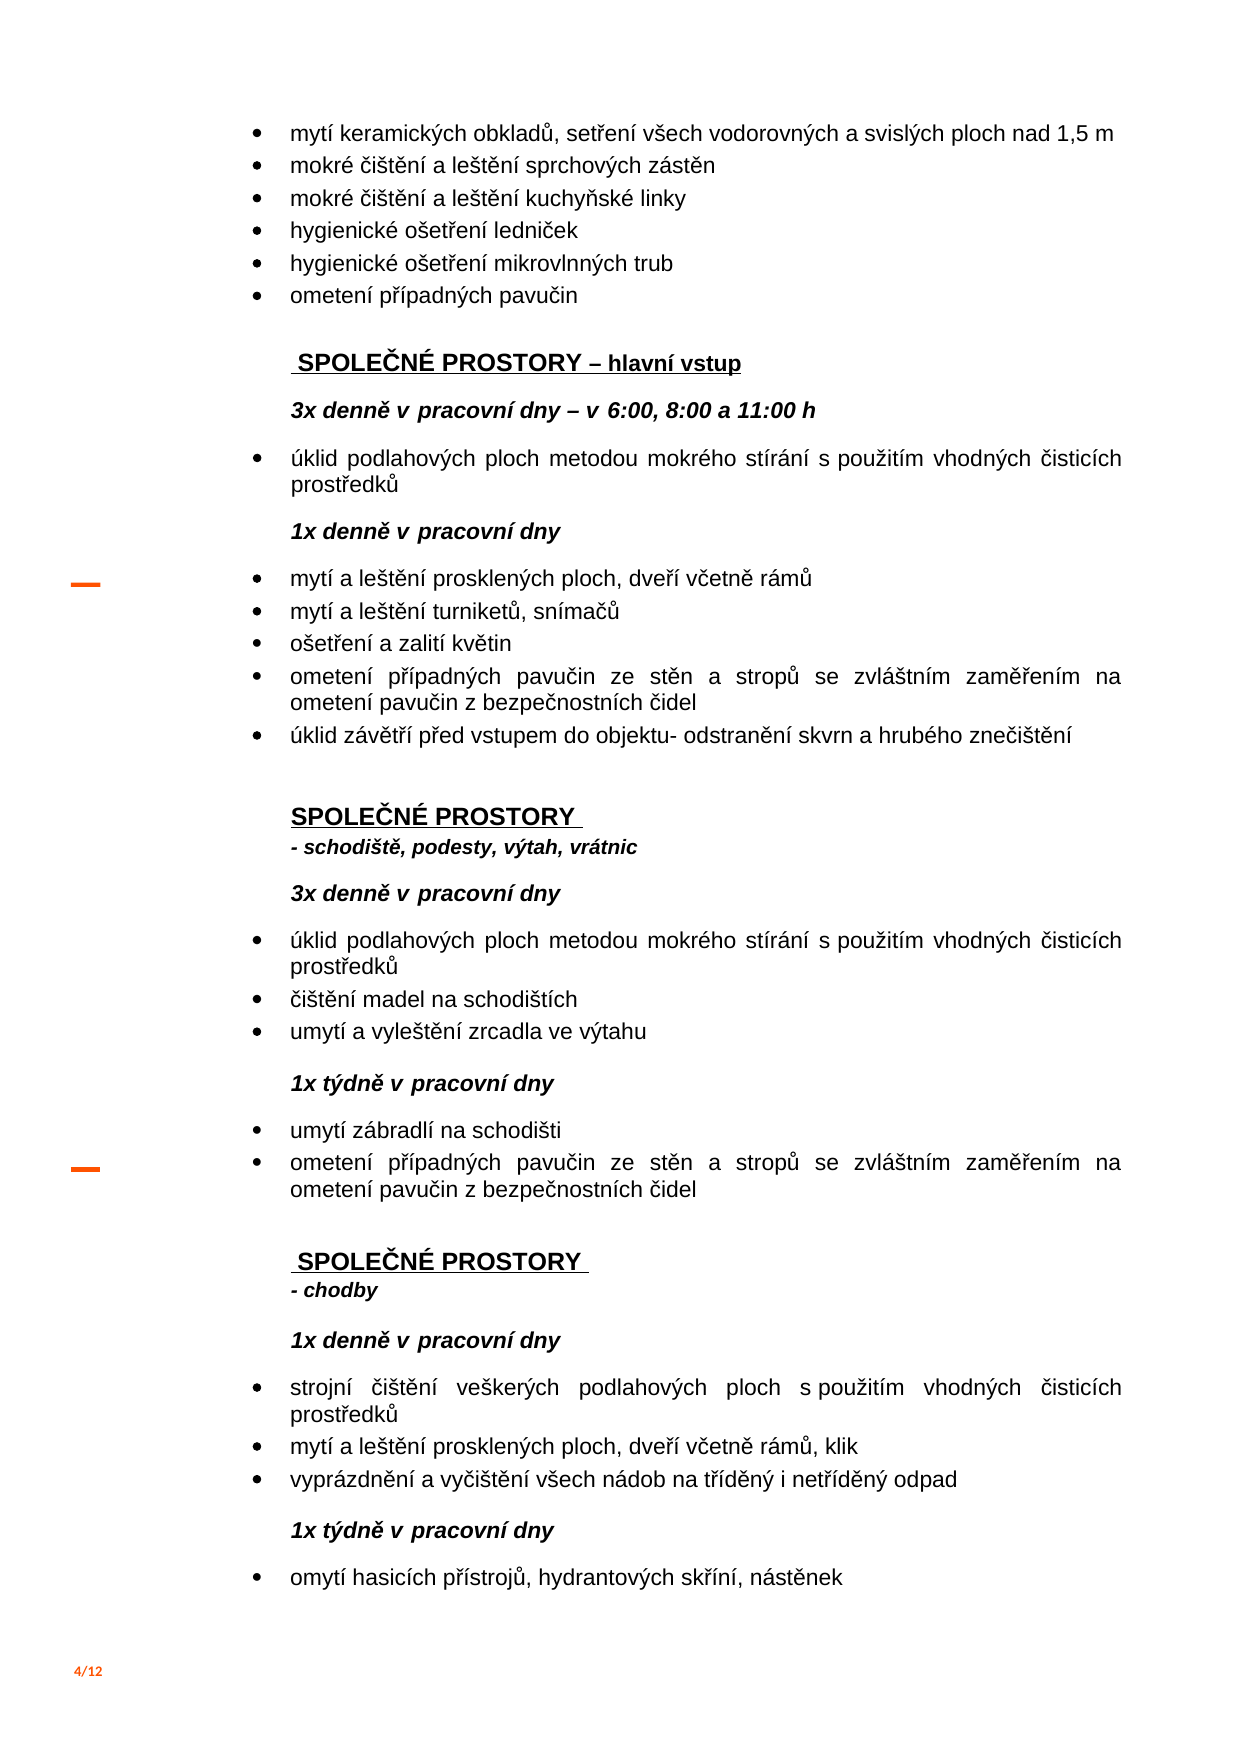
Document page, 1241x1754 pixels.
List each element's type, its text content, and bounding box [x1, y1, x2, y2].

list strojní čištění veškerých podlahových ploch s použitím vhodných čisticích prostředků [253, 1374, 1122, 1427]
list umytí zábradlí na schodišti [253, 1117, 1122, 1143]
text 3x denně v pracovní dny – v 6:00, 8:00 a 11:00 h [291, 397, 1122, 424]
text 1x týdně v pracovní dny [291, 1517, 1122, 1543]
list mytí a leštění turniketů, snímačů [253, 598, 1122, 624]
text SPOLEČNÉ PROSTORY [291, 802, 1122, 831]
text 1x týdně v pracovní dny [291, 1069, 1122, 1096]
text SPOLEČNÉ PROSTORY [291, 1247, 1122, 1276]
list ošetření a zalití květin [253, 630, 1122, 657]
list mytí a leštění prosklených ploch, dveří včetně rámů, klik [253, 1433, 1122, 1459]
list umytí a vyleštění zrcadla ve výtahu [253, 1018, 1122, 1044]
list čištění madel na schodištích [253, 986, 1122, 1012]
text - chodby [291, 1278, 1122, 1302]
text 1x denně v pracovní dny [291, 518, 1122, 544]
list mokré čištění a leštění sprchových zástěn [253, 152, 1122, 178]
text 1x denně v pracovní dny [291, 1327, 1122, 1353]
list mokré čištění a leštění kuchyňské linky [253, 185, 1122, 211]
list ometení případných pavučin ze stěn a stropů se zvláštním zaměřením na ometení pavučin z bezpečnostních čidel [253, 663, 1122, 716]
list ometení případných pavučin [253, 282, 1122, 309]
list hygienické ošetření ledniček [253, 217, 1122, 244]
text SPOLEČNÉ PROSTORY – hlavní vstup [291, 348, 1122, 376]
text 3x denně v pracovní dny [291, 879, 1122, 906]
list vyprázdnění a vyčištění všech nádob na tříděný i netříděný odpad [253, 1466, 1122, 1492]
list ometení případných pavučin ze stěn a stropů se zvláštním zaměřením na ometení pavučin z bezpečnostních čidel [253, 1149, 1122, 1202]
list úklid závětří před vstupem do objektu- odstranění skvrn a hrubého znečištění [253, 722, 1122, 748]
text - schodiště, podesty, výtah, vrátnic [291, 835, 1122, 859]
list mytí a leštění prosklených ploch, dveří včetně rámů [253, 565, 1122, 592]
list omytí hasicích přístrojů, hydrantových skříní, nástěnek [253, 1564, 1122, 1591]
list úklid podlahových ploch metodou mokrého stírání s použitím vhodných čisticích prostředků [253, 927, 1122, 979]
list úklid podlahových ploch metodou mokrého stírání s použitím vhodných čisticích prostředků [253, 444, 1122, 497]
list mytí keramických obkladů, setření všech vodorovných a svislých ploch nad 1,5 m [253, 119, 1122, 146]
list hygienické ošetření mikrovlnných trub [253, 250, 1122, 276]
